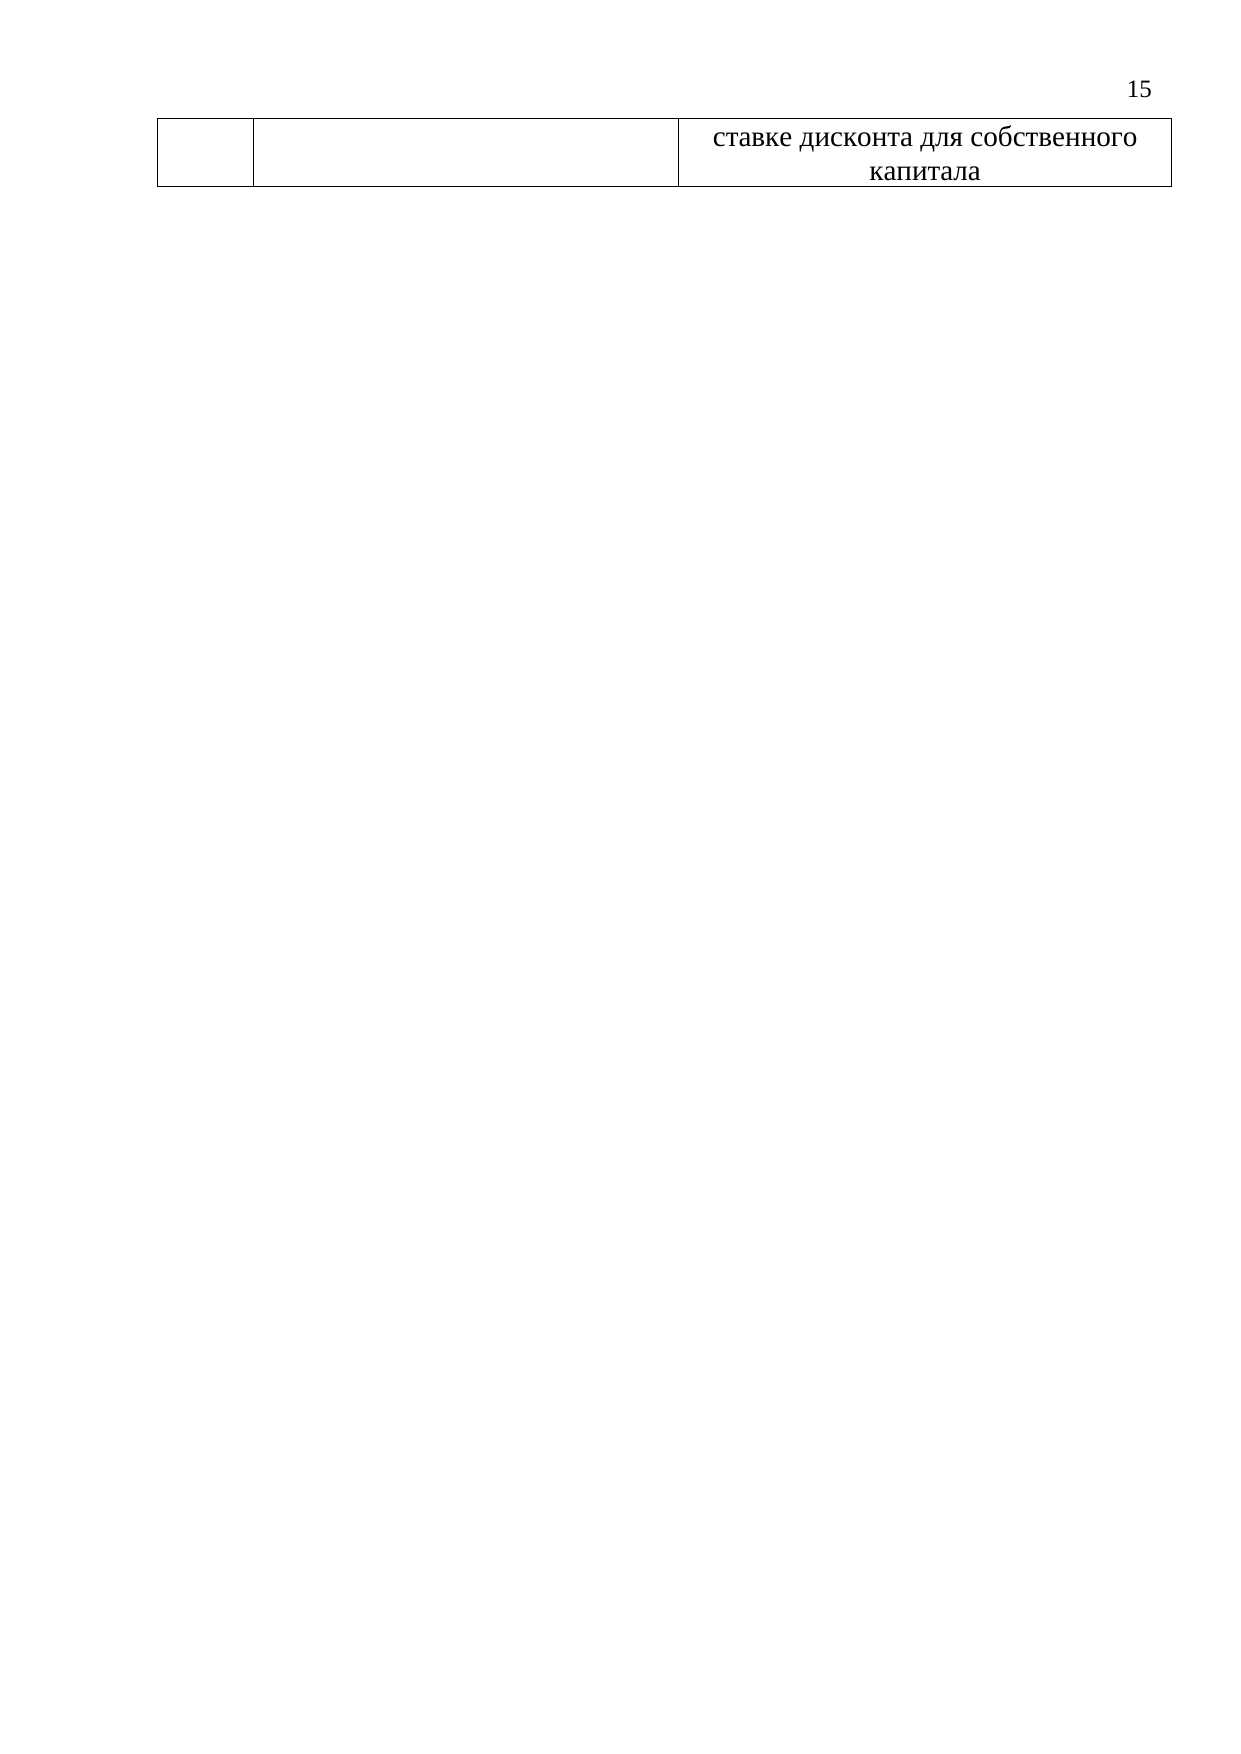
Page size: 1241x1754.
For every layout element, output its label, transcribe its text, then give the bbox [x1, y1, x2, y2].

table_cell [254, 119, 678, 186]
table_cell 3 [158, 119, 253, 186]
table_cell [679, 119, 1171, 186]
